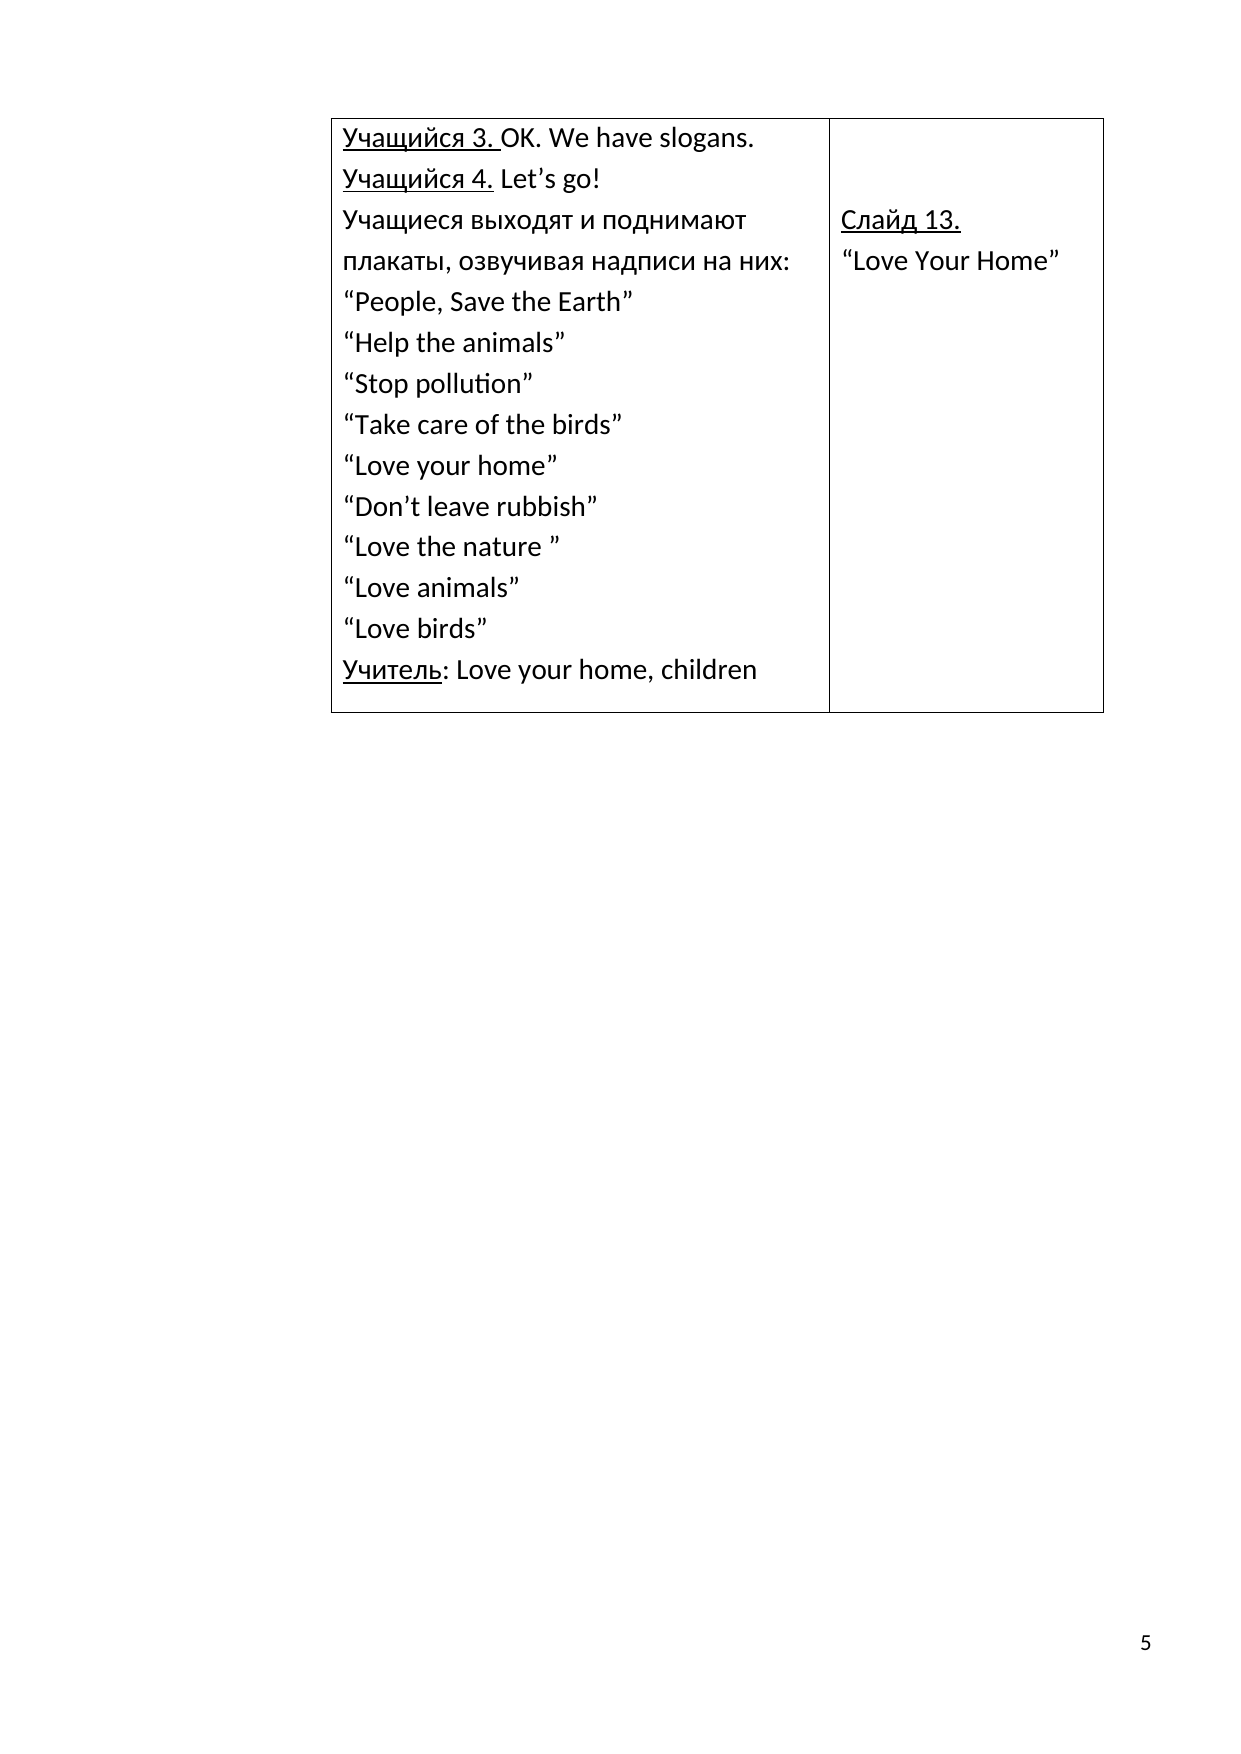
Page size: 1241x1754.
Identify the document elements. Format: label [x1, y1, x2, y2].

table_cell [830, 119, 1103, 712]
table_cell [332, 119, 829, 712]
